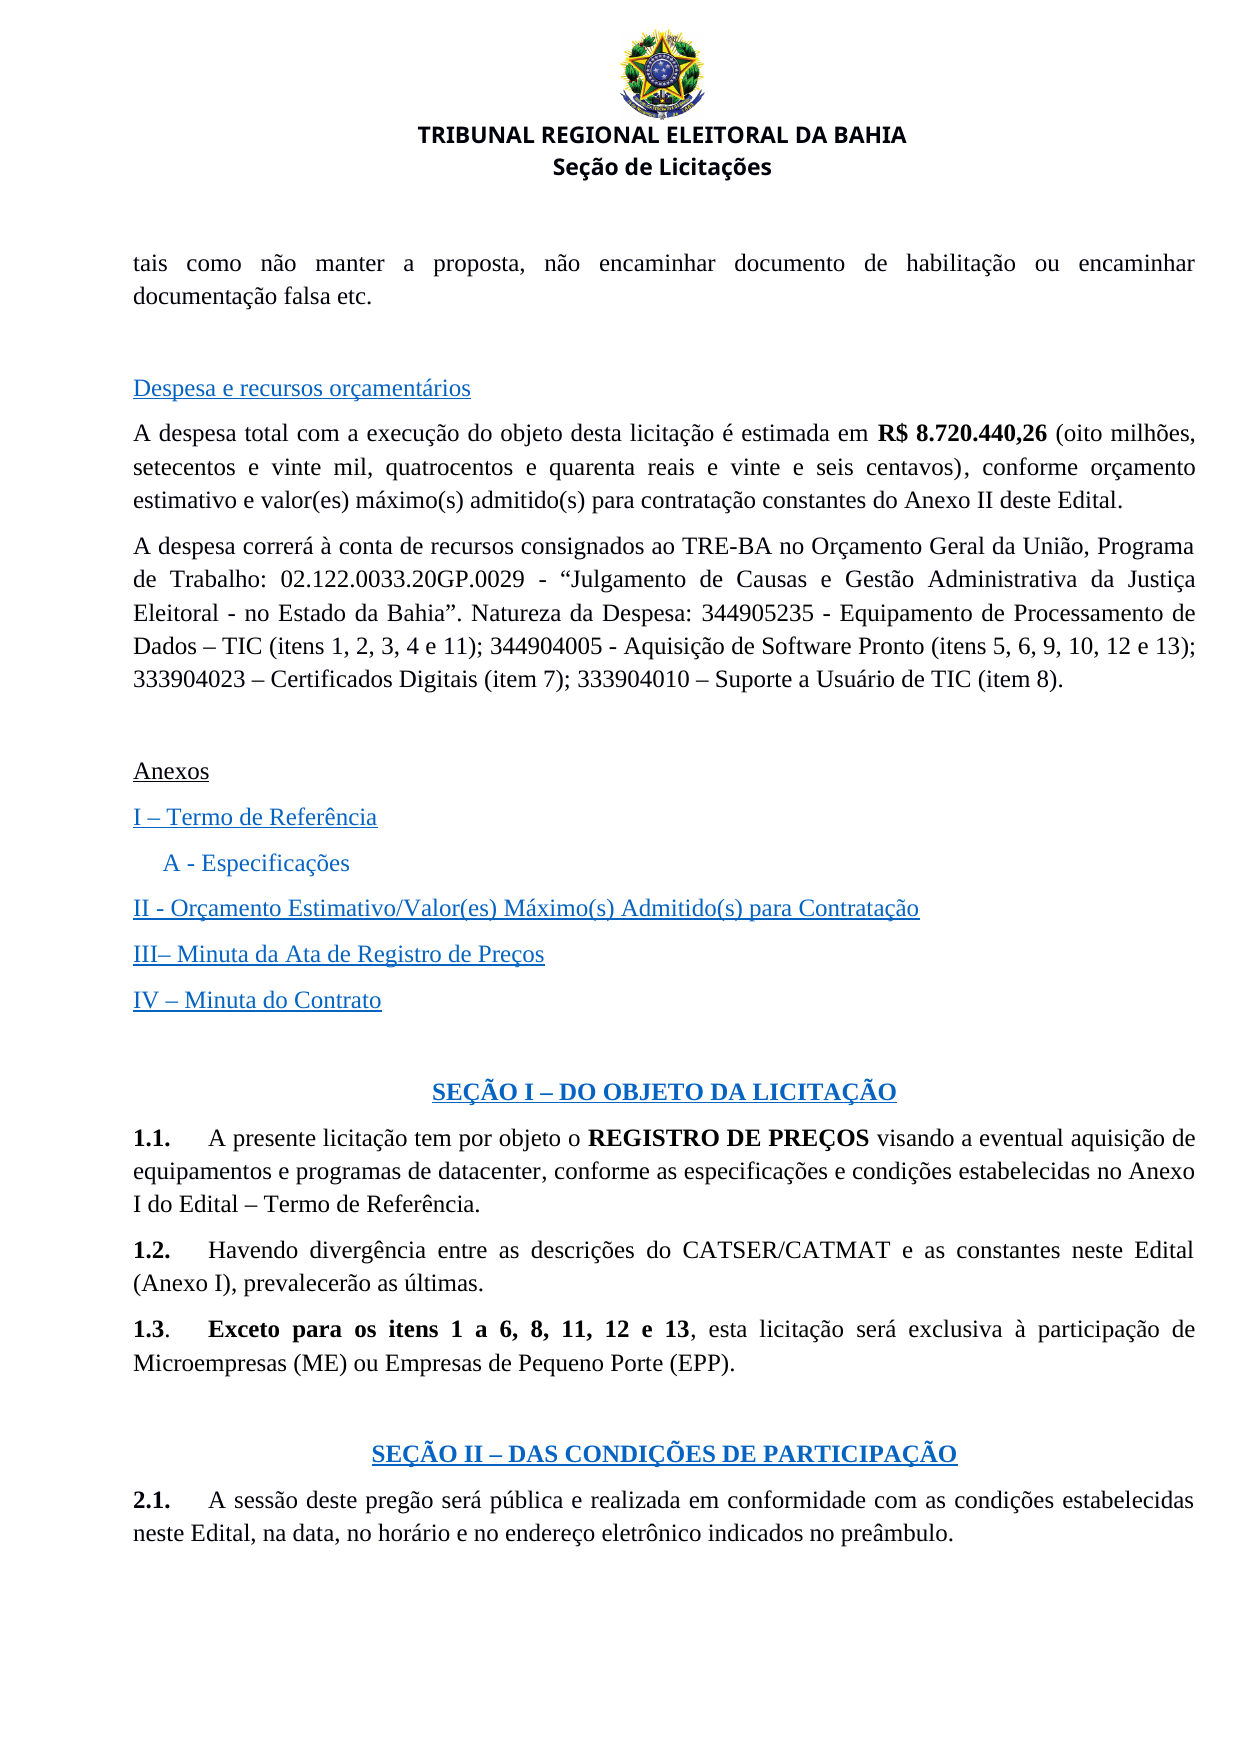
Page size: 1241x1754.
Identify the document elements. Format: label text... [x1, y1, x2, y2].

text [133, 244, 1196, 311]
text Despesa e recursos orçamentários [133, 369, 1196, 403]
text I – Termo de Referência [133, 798, 1196, 832]
text SEÇÃO II – DAS CONDIÇÕES DE PARTICIPAÇÃO [133, 1436, 1196, 1469]
text Anexos [133, 753, 1196, 786]
text II - Orçamento Estimativo/Valor(es) Máximo(s) Admitido(s) para Contratação [133, 890, 1196, 923]
text 1.2. Havendo divergência entre as descrições do CATSER/CATMAT e as constantes neste Edital (Anexo I), prevalecerão as últimas. [133, 1232, 1196, 1298]
text 1.1. A presente licitação tem por objeto o REGISTRO DE PREÇOS visando a eventual aquisição de , conforme as especificações e condições estabelecidas no Anexo I do Edital – Termo de Referência. [133, 1119, 1196, 1219]
text IV – Minuta do Contrato [133, 982, 1196, 1015]
text 2.1. A sessão deste pregão será pública e realizada em conformidade com as condições estabelecidas neste Edital, na data, no horário e no endereço eletrônico indicados no preâmbulo. [133, 1482, 1196, 1548]
text A - Especificações [162, 844, 1196, 878]
text SEÇÃO I – DO OBJETO DA LICITAÇÃO [133, 1073, 1196, 1107]
text III– Minuta da Ata de Registro de Preços [133, 936, 1196, 969]
text 1.3. Exceto para os itens 1 a 6, 8, 11, 12 e 13, esta licitação será exclusiva à participação de Microempresas (ME) ou Empresas de Pequeno Porte (EPP). [133, 1311, 1196, 1378]
text A despesa total com a execução do objeto desta licitação é estimada em R$ 8.720.440,26 (oito milhões, setecentos e vinte mil, quatrocentos e quarenta reais e vinte e seis centavos), conforme orçamento estimativo e valor(es) máximo(s) admitido(s) para contratação constantes do Anexo II deste Edital. [133, 415, 1196, 515]
text A despesa correrá à conta de recursos consignados ao TRE-BA no Orçamento Geral da União, Programa de Trabalho: 02.122.0033.20GP.0029 - “Julgamento de Causas e Gestão Administrativa da Justiça Eleitoral - no Estado da Bahia”. Natureza da Despesa: 344905235 - Equipamento de Processamento de Dados – TIC (itens 1, 2, 3, 4 e 11); 344904005 - Aquisição de Software Pronto (itens 5, 6, 9, 10, 12 e 13); 333904023 – Certificados Digitais (item 7); 333904010 – Suporte a Usuário de TIC (item 8). [133, 528, 1196, 694]
